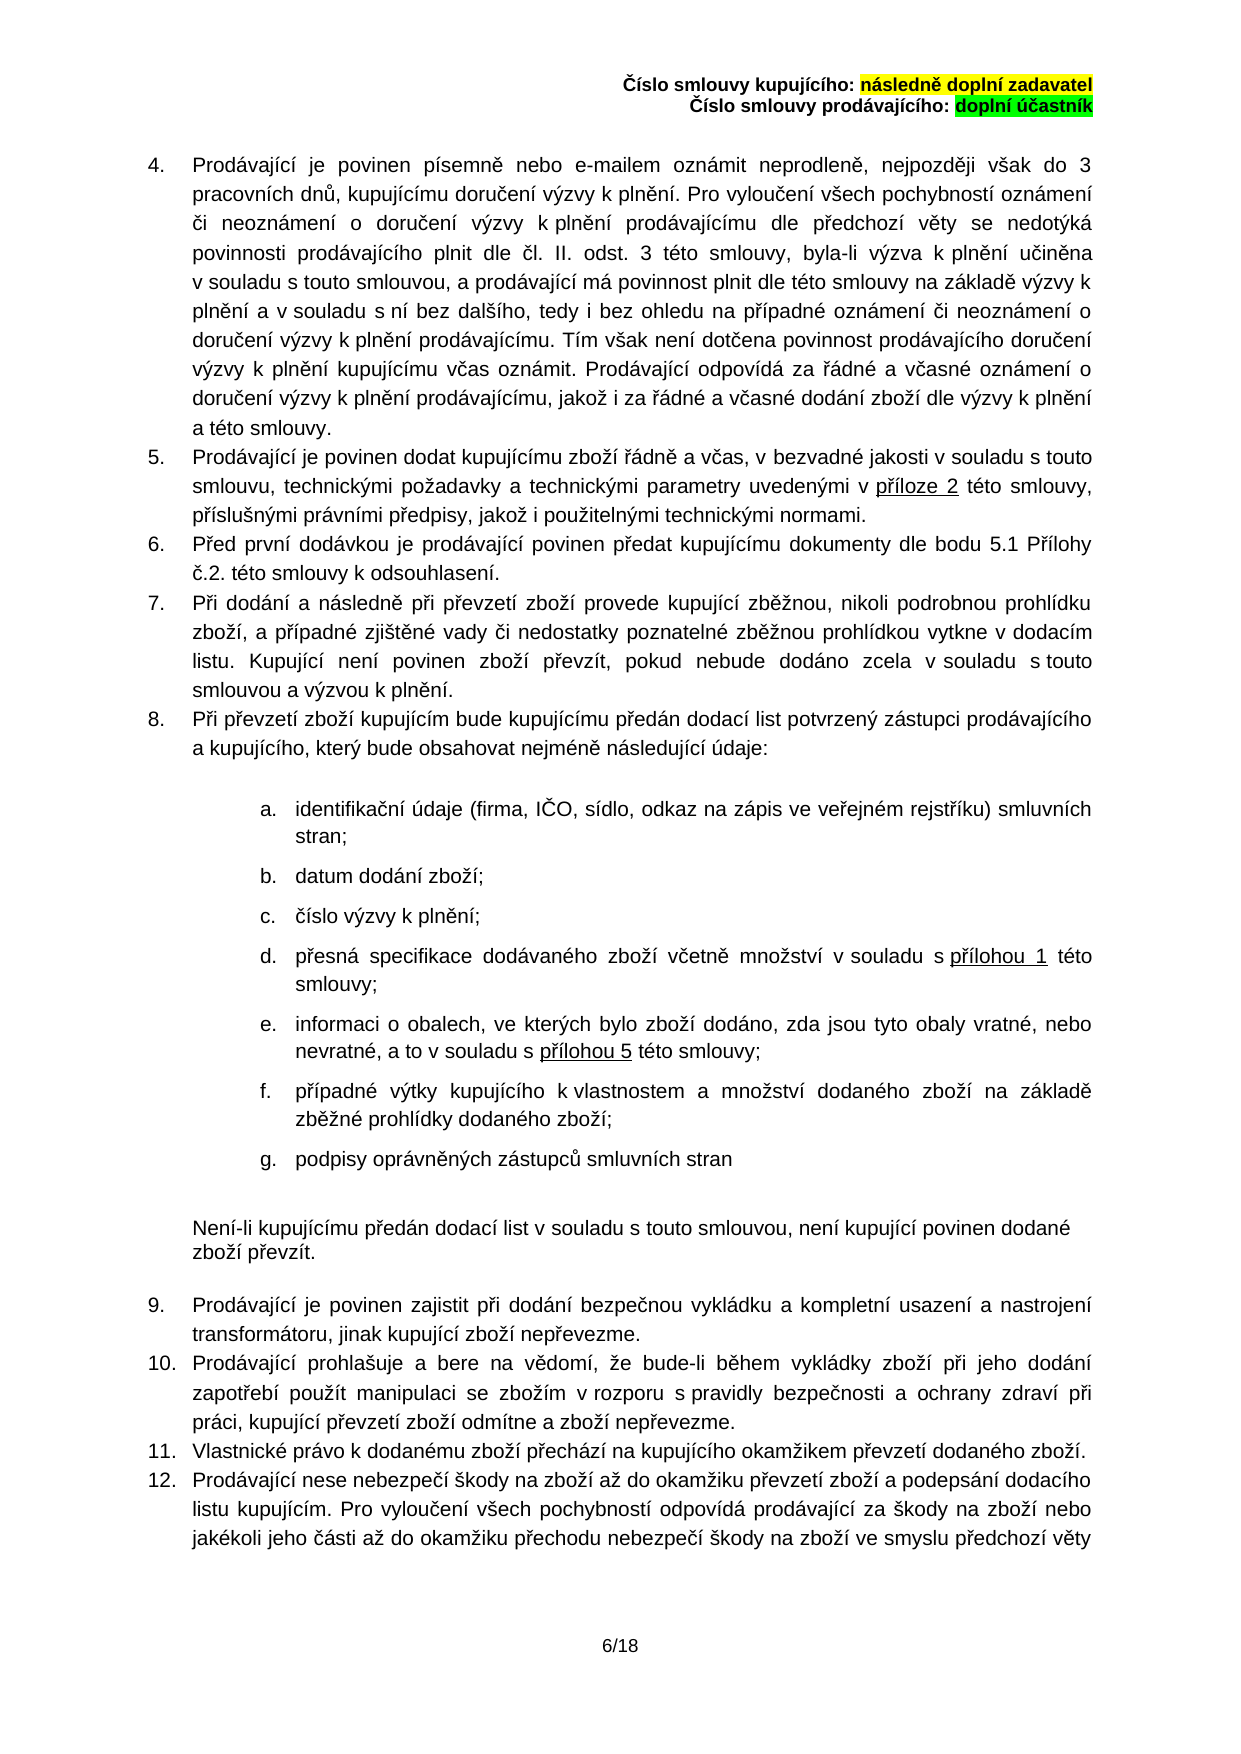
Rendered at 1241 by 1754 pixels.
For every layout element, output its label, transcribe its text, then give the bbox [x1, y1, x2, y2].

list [148, 1463, 1093, 1550]
list Prodávající je povinen zajistit při dodání bezpečnou vykládku a kompletní usazení a nastrojení transformátoru, jinak kupující zboží nepřevezme. [148, 1288, 1093, 1346]
list Prodávající prohlašuje a bere na vědomí, že bude-li během vykládky zboží při jeho dodání zapotřebí použít manipulaci se zbožím v rozporu s pravidly bezpečnosti a ochrany zdraví při práci, kupující převzetí zboží odmítne a zboží nepřevezme. [148, 1346, 1093, 1433]
list datum dodání zboží; [260, 864, 1093, 888]
list Vlastnické právo k dodanému zboží přechází na kupujícího okamžikem převzetí dodaného zboží. [148, 1433, 1093, 1463]
list číslo výzvy k plnění; [260, 904, 1093, 928]
list Prodávající je povinen písemně nebo e-mailem oznámit neprodleně, nejpozději však do 3 pracovních dnů, kupujícímu doručení výzvy k plnění. Pro vyloučení všech pochybností oznámení či neoznámení o doručení výzvy k plnění prodávajícímu dle předchozí věty se nedotýká povinnosti prodávajícího plnit dle čl. II. odst. 3 této smlouvy, byla-li výzva k plnění učiněna v souladu s touto smlouvou, a prodávající má povinnost plnit dle této smlouvy na základě výzvy k plnění a v souladu s ní bez dalšího, tedy i bez ohledu na případné oznámení či neoznámení o doručení výzvy k plnění prodávajícímu. Tím však není dotčena povinnost prodávajícího doručení výzvy k plnění kupujícímu včas oznámit. Prodávající odpovídá za řádné a včasné oznámení o doručení výzvy k plnění prodávajícímu, jakož i za řádné a včasné dodání zboží dle výzvy k plnění a této smlouvy. [148, 148, 1093, 439]
list Prodávající je povinen dodat kupujícímu zboží řádně a včas, v bezvadné jakosti v souladu s touto smlouvu, technickými požadavky a technickými parametry uvedenými v příloze 2 této smlouvy, příslušnými právními předpisy, jakož i použitelnými technickými normami. [148, 439, 1093, 527]
list Při dodání a následně při převzetí zboží provede kupující zběžnou, nikoli podrobnou prohlídku zboží, a případné zjištěné vady či nedostatky poznatelné zběžnou prohlídkou vytkne v dodacím listu. Kupující není povinen zboží převzít, pokud nebude dodáno zcela v souladu s touto smlouvou a výzvou k plnění. [148, 585, 1093, 702]
list Před první dodávkou je prodávající povinen předat kupujícímu dokumenty dle bodu 5.1 Přílohy č.2. této smlouvy k odsouhlasení. [148, 527, 1093, 585]
list identifikační údaje (firma, IČO, sídlo, odkaz na zápis ve veřejném rejstříku) smluvních stran; [260, 797, 1093, 848]
list Není-li kupujícímu předán dodací list v souladu s touto smlouvou, není kupující povinen dodané zboží převzít. [192, 1216, 1093, 1264]
list Při převzetí zboží kupujícím bude kupujícímu předán dodací list potvrzený zástupci prodávajícího a kupujícího, který bude obsahovat nejméně následující údaje: [148, 702, 1093, 760]
list přesná specifikace dodávaného zboží včetně množství v souladu s přílohou 1 této smlouvy; [260, 944, 1093, 996]
list informaci o obalech, ve kterých bylo zboží dodáno, zda jsou tyto obaly vratné, nebo nevratné, a to v souladu s přílohou 5 této smlouvy; [260, 1012, 1093, 1063]
list podpisy oprávněných zástupců smluvních stran [260, 1147, 1093, 1171]
list případné výtky kupujícího k vlastnostem a množství dodaného zboží na základě zběžné prohlídky dodaného zboží; [260, 1079, 1093, 1131]
